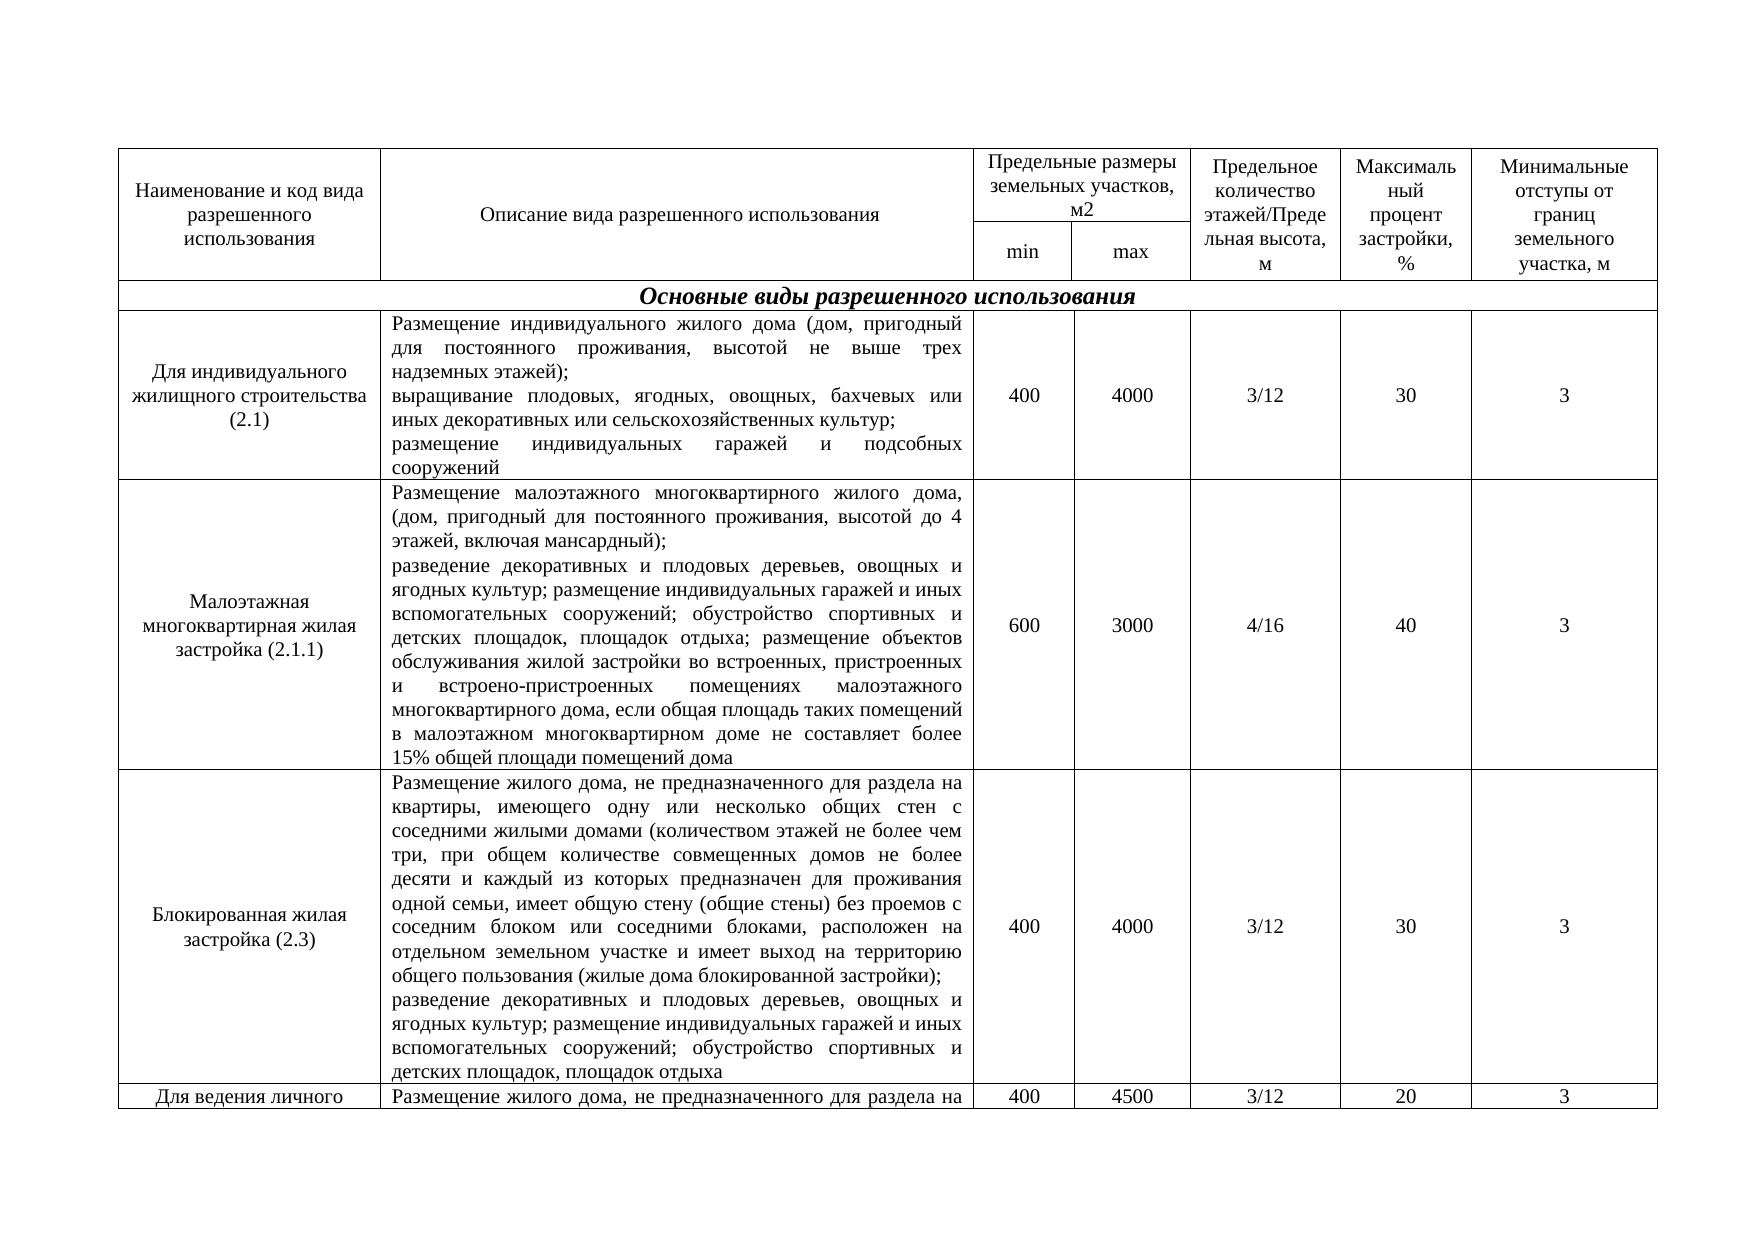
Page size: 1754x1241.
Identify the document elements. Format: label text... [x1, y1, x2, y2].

table_cell 4/16 [1191, 480, 1340, 769]
table_cell 400 [974, 1084, 1074, 1108]
table_cell 30 [1341, 311, 1471, 479]
table_cell Основные виды разрешенного использования [119, 281, 1657, 310]
table_cell 3 [1472, 770, 1657, 1083]
table_cell 600 [974, 480, 1074, 769]
table_cell Блокированная жилая застройка (2.3) [119, 770, 380, 1083]
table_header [119, 149, 380, 280]
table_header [381, 149, 973, 280]
table_cell Размещение жилого дома, не предназначенного для раздела на квартиры, имеющего одну или несколько общих стен с соседними жилыми домами (количеством этажей не более чем три, при общем количестве совмещенных домов не более десяти и каждый из которых предназначен для проживания одной семьи, имеет общую стену (общие стены) без проемов с соседним блоком или соседними блоками, расположен на отдельном земельном участке и имеет выход на территорию общего пользования (жилые дома блокированной застройки); разведение декоративных и плодовых деревьев, овощных и ягодных культур; размещение индивидуальных гаражей и иных вспомогательных сооружений; обустройство спортивных и детских площадок, площадок отдыха [381, 770, 973, 1083]
table_cell Для ведения личного подсобного хозяйства (2.2) [119, 1084, 380, 1108]
table_cell 40 [1341, 480, 1471, 769]
table_cell 400 [974, 311, 1074, 479]
table_cell 3 [1472, 480, 1657, 769]
table_cell Размещение индивидуального жилого дома (дом, пригодный для постоянного проживания, высотой не выше трех надземных этажей); выращивание плодовых, ягодных, овощных, бахчевых или иных декоративных или сельскохозяйственных культур; размещение индивидуальных гаражей и подсобных сооружений [381, 311, 973, 479]
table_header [1191, 149, 1340, 280]
table_cell 20 [1341, 1084, 1471, 1108]
table_cell 3/12 [1191, 311, 1340, 479]
table_cell max [1072, 222, 1190, 280]
table_cell 3/12 [1191, 770, 1340, 1083]
table_cell 3000 [1075, 480, 1190, 769]
table_cell 400 [974, 770, 1074, 1083]
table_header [1472, 149, 1657, 280]
table_cell 4000 [1075, 311, 1190, 479]
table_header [974, 149, 1190, 221]
table_cell Малоэтажная многоквартирная жилая застройка (2.1.1) [119, 480, 380, 769]
table_cell 4500 [1075, 1084, 1190, 1108]
table_cell 3/12 [1191, 1084, 1340, 1108]
table_cell Для индивидуального жилищного строительства (2.1) [119, 311, 380, 479]
table_cell 3 [1472, 1084, 1657, 1108]
table_cell 30 [1341, 770, 1471, 1083]
table_cell 3 [1472, 311, 1657, 479]
table_cell min [974, 222, 1071, 280]
table_header Максимальный процент застройки, % [1341, 149, 1471, 280]
table_cell Размещение малоэтажного многоквартирного жилого дома, (дом, пригодный для постоянного проживания, высотой до 4 этажей, включая мансардный); разведение декоративных и плодовых деревьев, овощных и ягодных культур; размещение индивидуальных гаражей и иных вспомогательных сооружений; обустройство спортивных и детских площадок, площадок отдыха; размещение объектов обслуживания жилой застройки во встроенных, пристроенных и встроено-пристроенных помещениях малоэтажного многоквартирного дома, если общая площадь таких помещений в малоэтажном многоквартирном доме не составляет более 15% общей площади помещений дома [381, 480, 973, 769]
table_cell 4000 [1075, 770, 1190, 1083]
